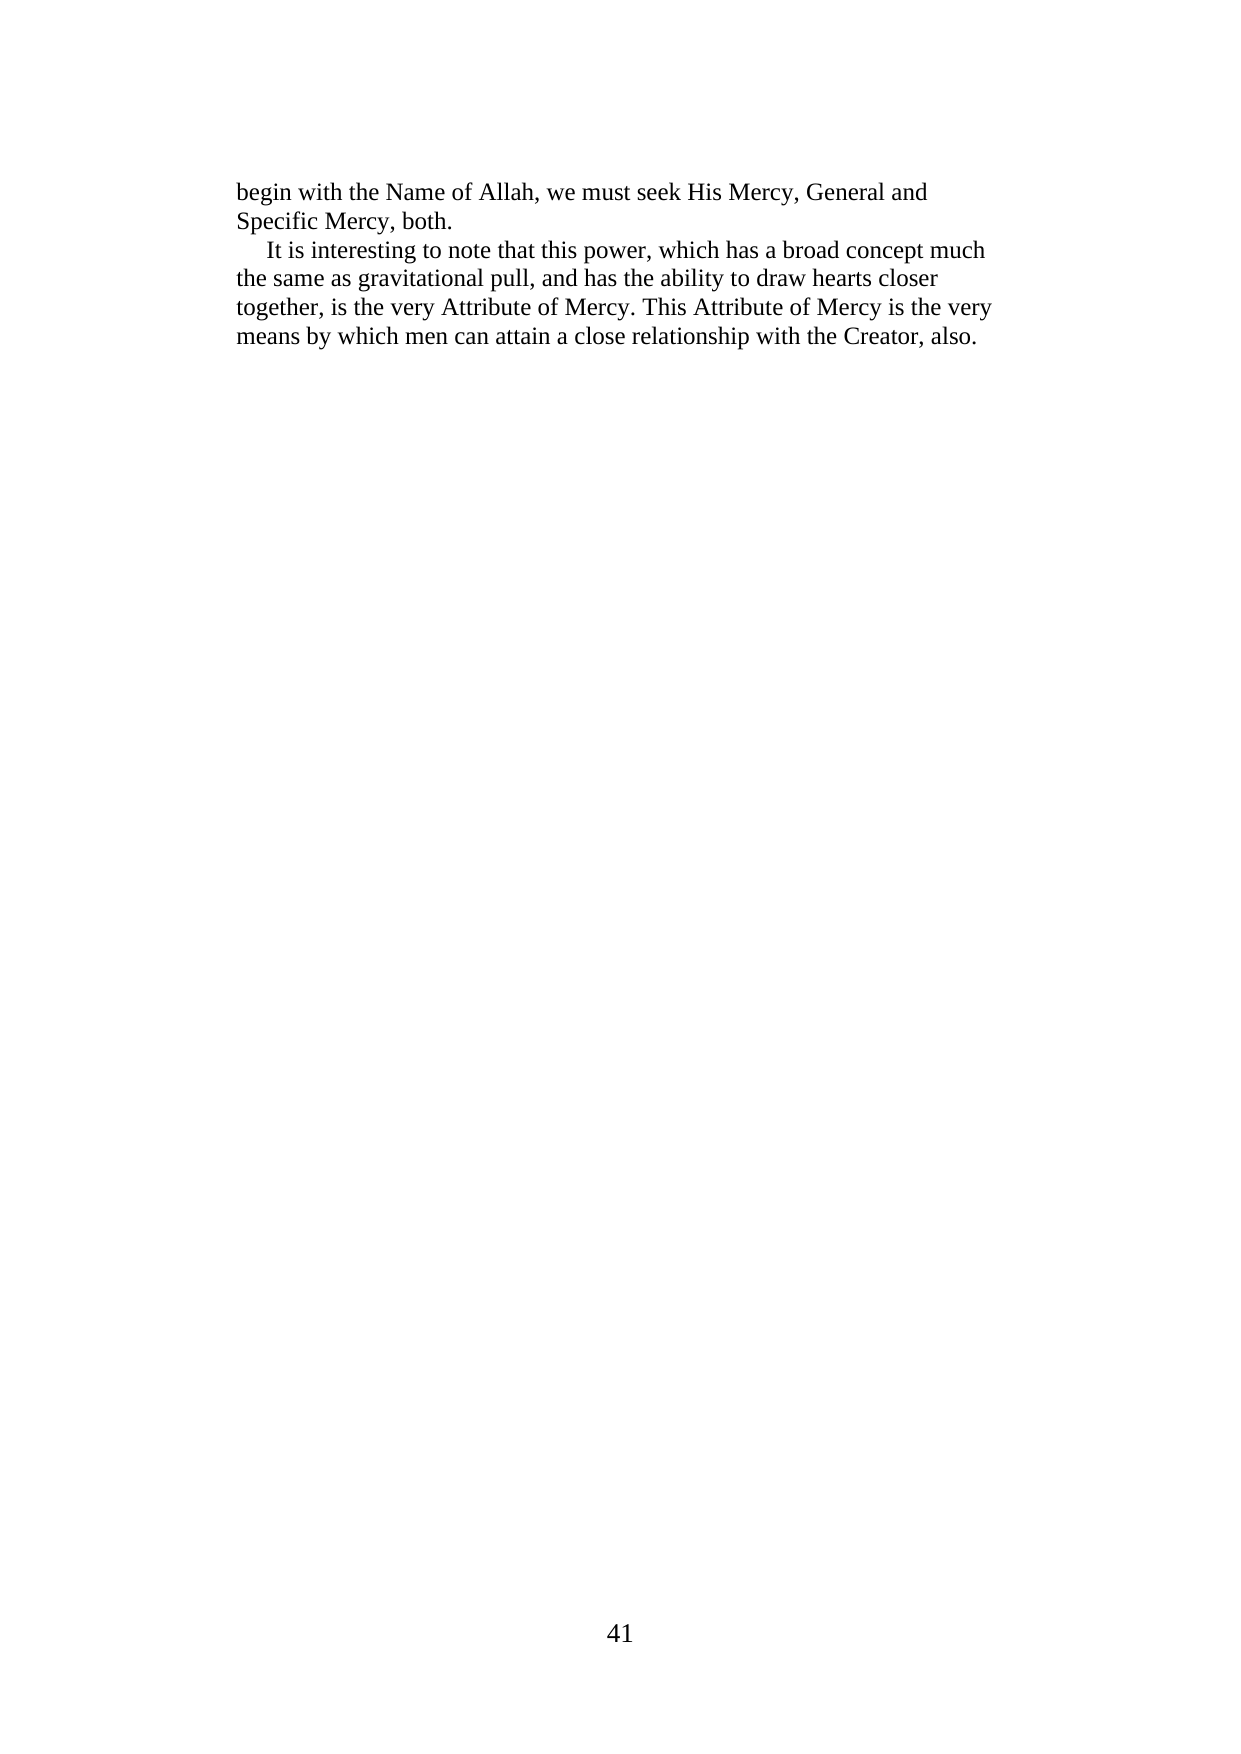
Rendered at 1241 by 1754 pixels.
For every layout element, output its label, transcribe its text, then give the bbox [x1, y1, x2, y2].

text It is interesting to note that this power, which has a broad concept much the same as gravitational pull, and has the ability to draw hearts closer together, is the very Attribute of Mercy. This Attribute of Mercy is the very means by which men can attain a close relationship with the Creator, also. [236, 235, 1004, 350]
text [236, 177, 1004, 235]
